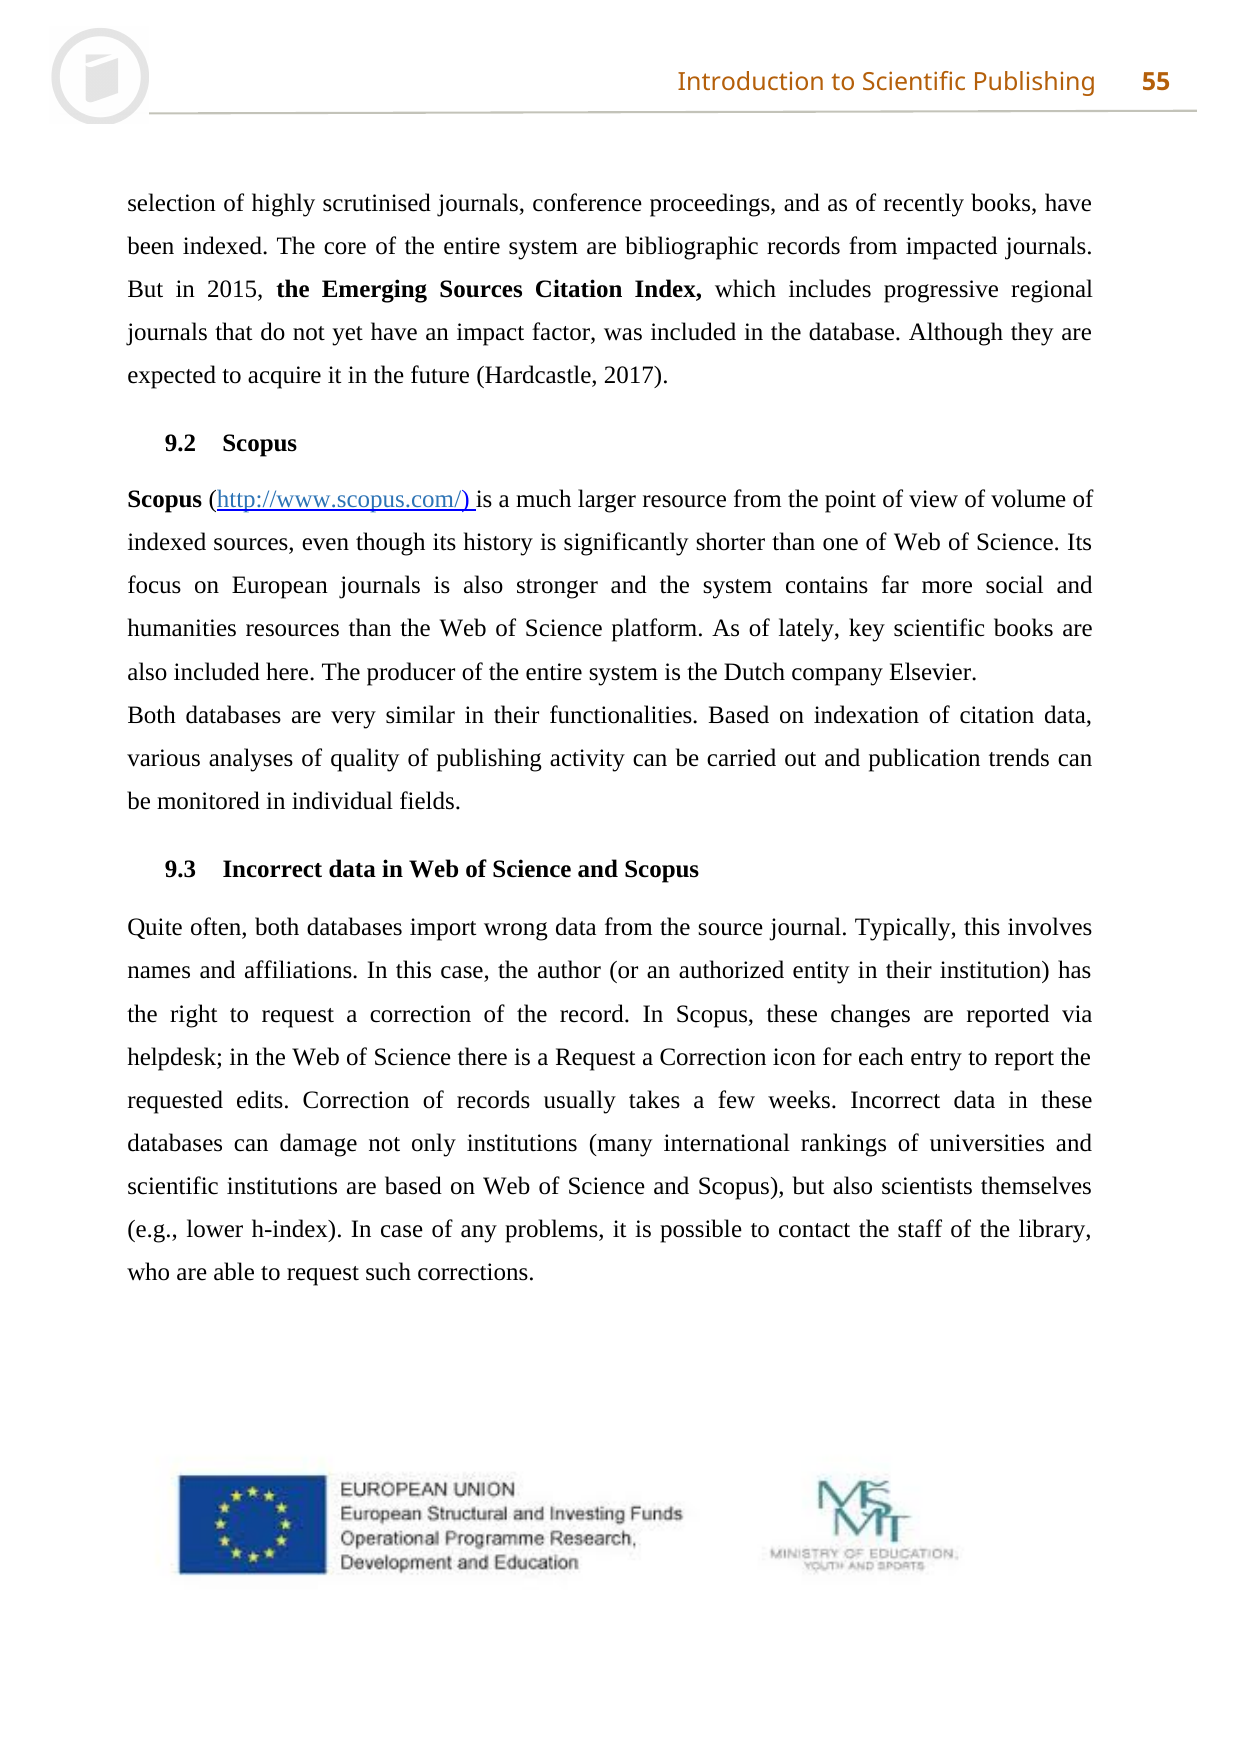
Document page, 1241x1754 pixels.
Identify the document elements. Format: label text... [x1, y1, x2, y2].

subtitle Incorrect data in Web of Science and Scopus [164, 854, 1111, 883]
text Quite often, both databases import wrong data from the source journal. Typically, this involves names and affiliations. In this case, the author (or an authorized entity in their institution) has the right to request a correction of the record. In Scopus, these changes are reported via helpdesk; in the Web of Science there is a Request a Correction icon for each entry to report the requested edits. Correction of records usually takes a few weeks. Incorrect data in these databases can damage not only institutions (many international rankings of universities and scientific institutions are based on Web of Science and Scopus), but also scientists themselves (e.g., lower h-index). In case of any problems, it is possible to contact the staff of the library, who are able to request such corrections. [127, 912, 1094, 1286]
subtitle Scopus [164, 428, 1111, 457]
text Both databases are very similar in their functionalities. Based on indexation of citation data, various analyses of quality of publishing activity can be carried out and publication trends can be monitored in individual fields. [127, 700, 1094, 815]
picture [127, 1428, 1001, 1623]
text Scopus (http://www.scopus.com/) is a much larger resource from the point of view of volume of indexed sources, even though its history is significantly shorter than one of Web of Science. Its focus on European journals is also stronger and the system contains far more social and humanities resources than the Web of Science platform. As of lately, key scientific books are also included here. The producer of the entire system is the Dutch company Elsevier. [127, 484, 1094, 685]
